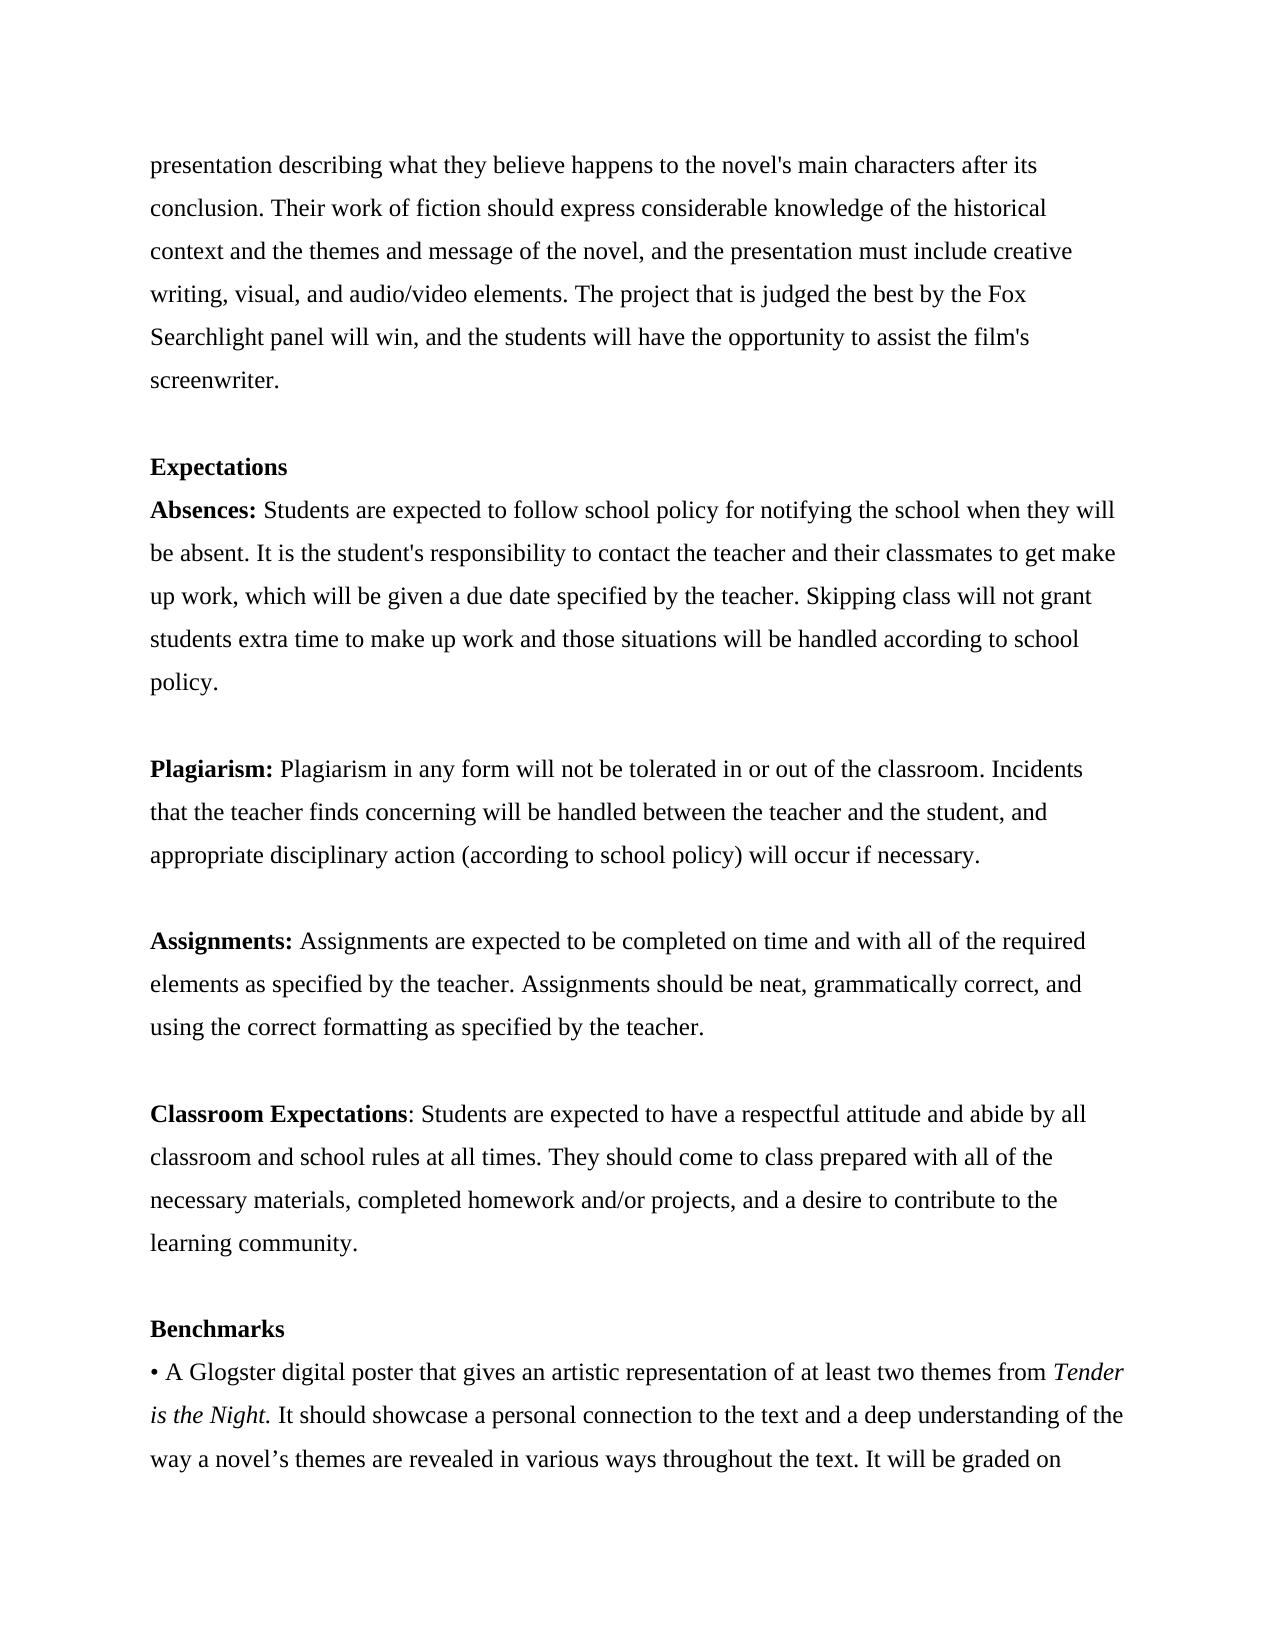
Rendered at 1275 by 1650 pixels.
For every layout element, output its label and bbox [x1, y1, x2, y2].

table_header [150, 150, 1125, 1472]
